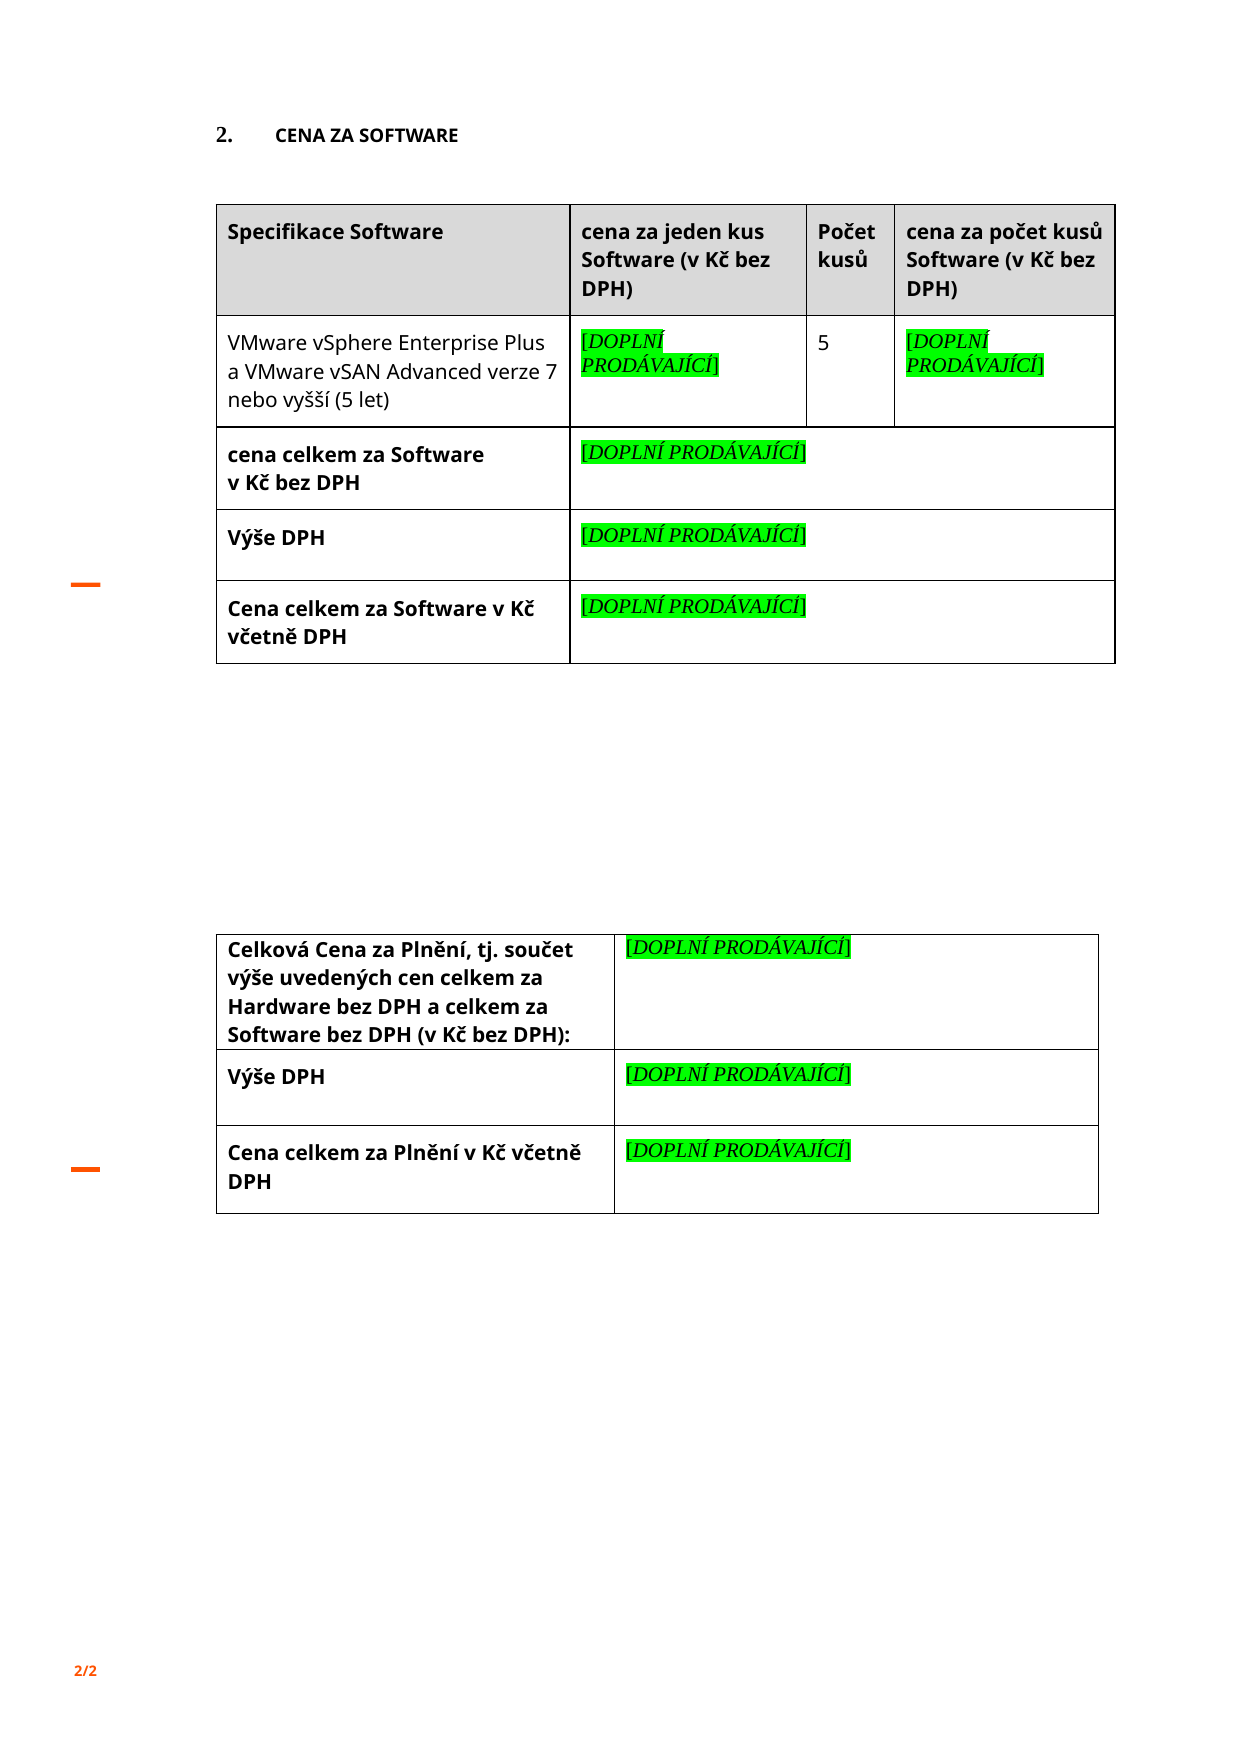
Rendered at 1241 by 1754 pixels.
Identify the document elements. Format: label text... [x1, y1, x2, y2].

table_cell [DOPLNÍ PRODÁVAJÍCÍ] [571, 428, 1114, 509]
table_header cena za jeden kus Software (v Kč bez DPH) [571, 205, 806, 315]
table_cell Výše DPH [217, 1050, 614, 1125]
table_cell VMware vSphere Enterprise Plus a VMware vSAN Advanced verze 7 nebo vyšší (5 let) [217, 316, 569, 426]
table_header Specifikace Software [217, 205, 569, 315]
table_cell [DOPLNÍ PRODÁVAJÍCÍ] [571, 581, 1114, 663]
table_header Celková Cena za Plnění, tj. součet výše uvedených cen celkem za Hardware bez DPH a celkem za Software bez DPH (v Kč bez DPH): [217, 935, 614, 1049]
list cena za SOFTWARE [216, 121, 1122, 147]
table_cell [DOPLNÍ PRODÁVAJÍCÍ] [571, 316, 806, 426]
table_cell Cena celkem za Software v Kč včetně DPH [217, 581, 569, 663]
table_cell [DOPLNÍ PRODÁVAJÍCÍ] [615, 1126, 1098, 1212]
table_cell Cena celkem za Plnění v Kč včetně DPH [217, 1126, 614, 1212]
table_header Počet kusů [807, 205, 894, 315]
table_cell [DOPLNÍ PRODÁVAJÍCÍ] [615, 1050, 1098, 1125]
table_cell cena celkem za Software v Kč bez DPH [217, 428, 569, 509]
table_cell Výše DPH [217, 510, 569, 580]
table_header [DOPLNÍ PRODÁVAJÍCÍ] [615, 935, 1098, 1049]
table_cell [DOPLNÍ PRODÁVAJÍCÍ] [895, 316, 1114, 426]
table_cell [DOPLNÍ PRODÁVAJÍCÍ] [571, 510, 1114, 580]
table_cell 5 [807, 316, 894, 426]
table_header cena za počet kusů Software (v Kč bez DPH) [895, 205, 1114, 315]
